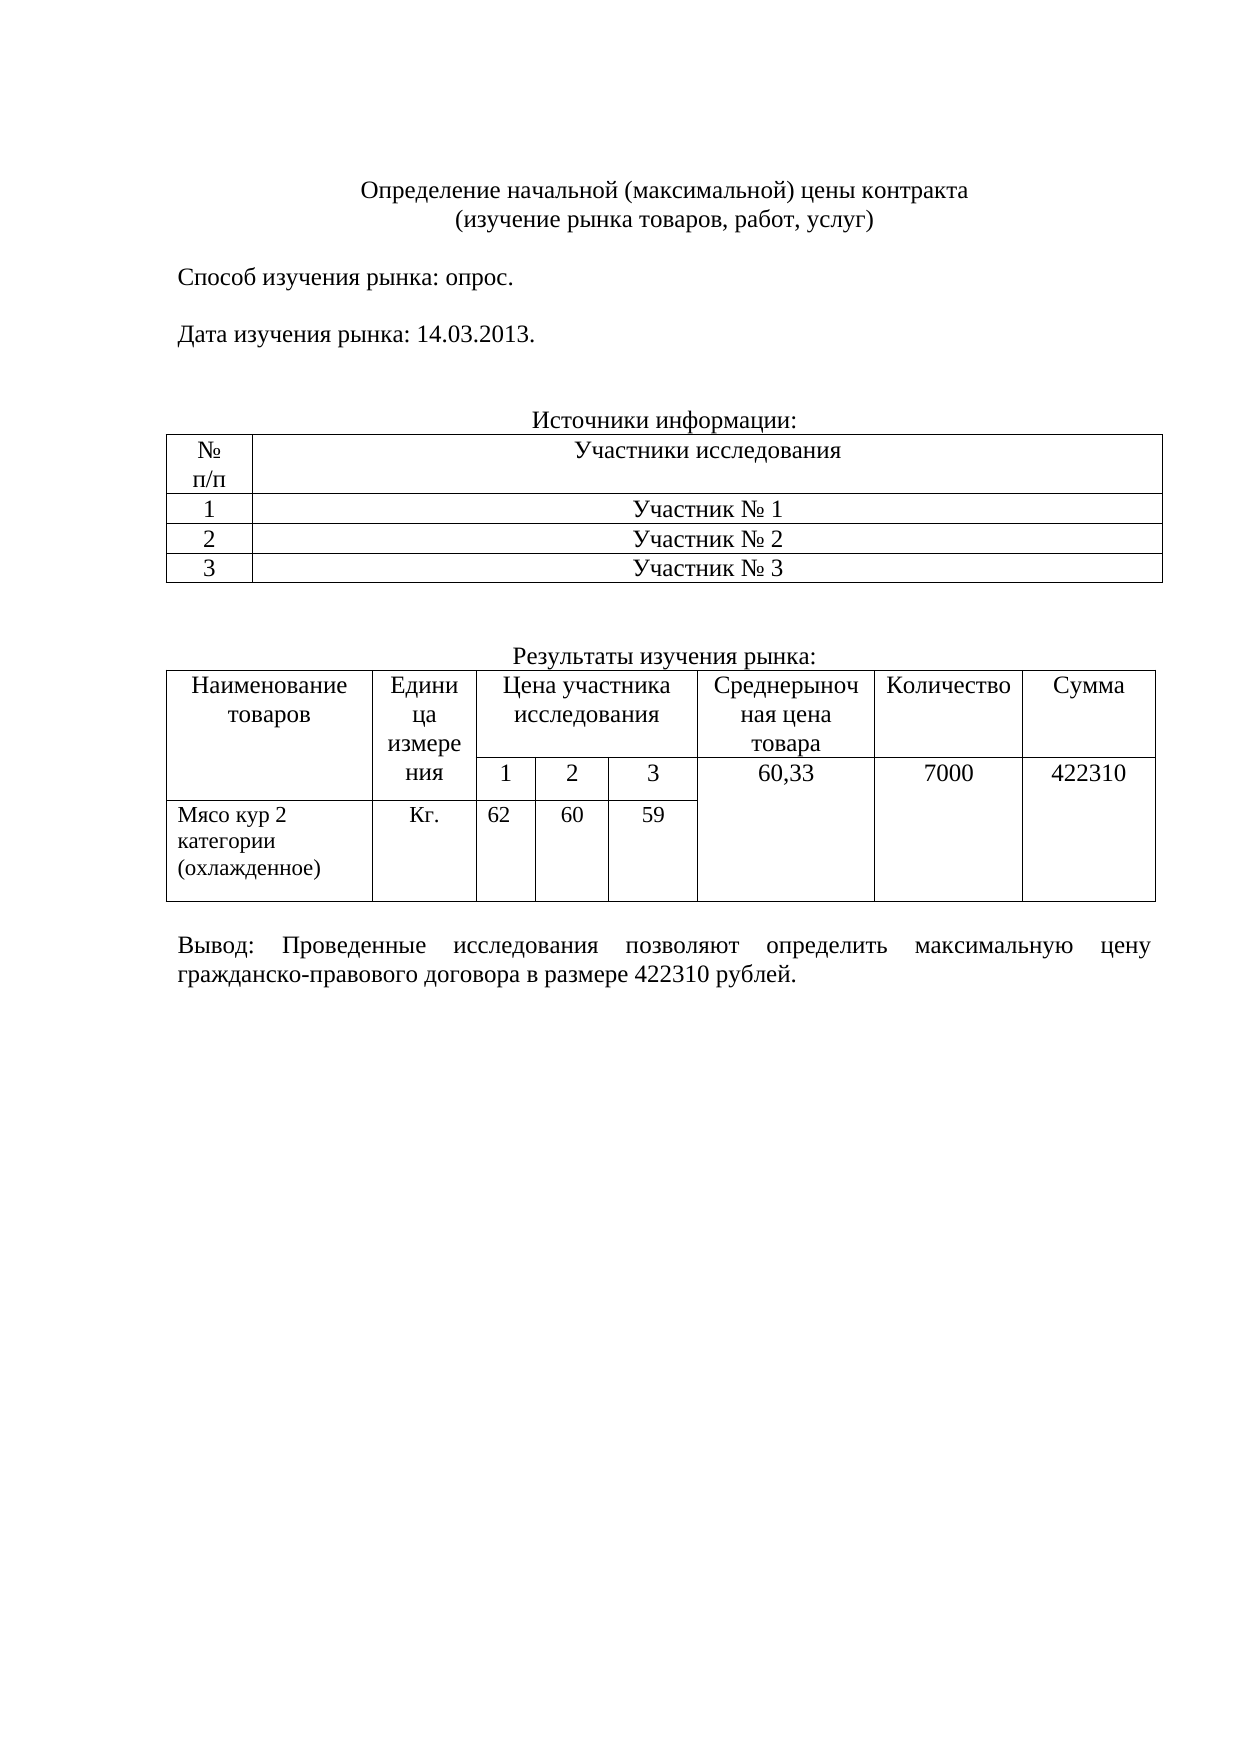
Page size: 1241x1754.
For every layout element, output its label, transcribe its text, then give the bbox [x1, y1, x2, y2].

text (изучение рынка товаров, работ, услуг) [177, 204, 1152, 233]
text Результаты изучения рынка: [177, 641, 1152, 669]
table_header Сумма [1023, 671, 1155, 757]
table_cell Участник № 3 [253, 554, 1162, 582]
table_cell 59 [609, 801, 697, 901]
table_cell Мясо кур 2 категории (охлажденное) [167, 801, 372, 901]
table_cell 60,33 [698, 758, 874, 901]
table_cell 1 [167, 494, 252, 523]
table_cell Кг. [373, 801, 476, 901]
table_header Единица измерения [373, 671, 476, 800]
table_cell 2 [167, 524, 252, 552]
table_header Наименование товаров [167, 671, 372, 800]
text Дата изучения рынка: 14.03.2013. [177, 319, 1152, 348]
table_header № п/п [167, 435, 252, 493]
text Определение начальной (максимальной) цены контракта [177, 176, 1152, 204]
table_header Среднерыночная цена товара [698, 671, 874, 757]
table_cell 422310 [1023, 758, 1155, 901]
text Способ изучения рынка: опрос. [177, 262, 1152, 291]
table_cell Участник № 1 [253, 494, 1162, 523]
table_header Цена участника исследования [477, 671, 697, 757]
table_cell 60 [536, 801, 608, 901]
table_cell 3 [167, 554, 252, 582]
table_cell 62 [477, 801, 535, 901]
text Источники информации: [177, 406, 1152, 434]
table_cell Участник № 2 [253, 524, 1162, 552]
text Вывод: Проведенные исследования позволяют определить максимальную цену гражданско-правового договора в размере 422310 рублей. [177, 930, 1152, 988]
table_cell 1 [477, 758, 535, 800]
table_header Количество [875, 671, 1022, 757]
table_cell 7000 [875, 758, 1022, 901]
table_cell 2 [536, 758, 608, 800]
table_cell 3 [609, 758, 697, 800]
table_header Участники исследования [253, 435, 1162, 493]
